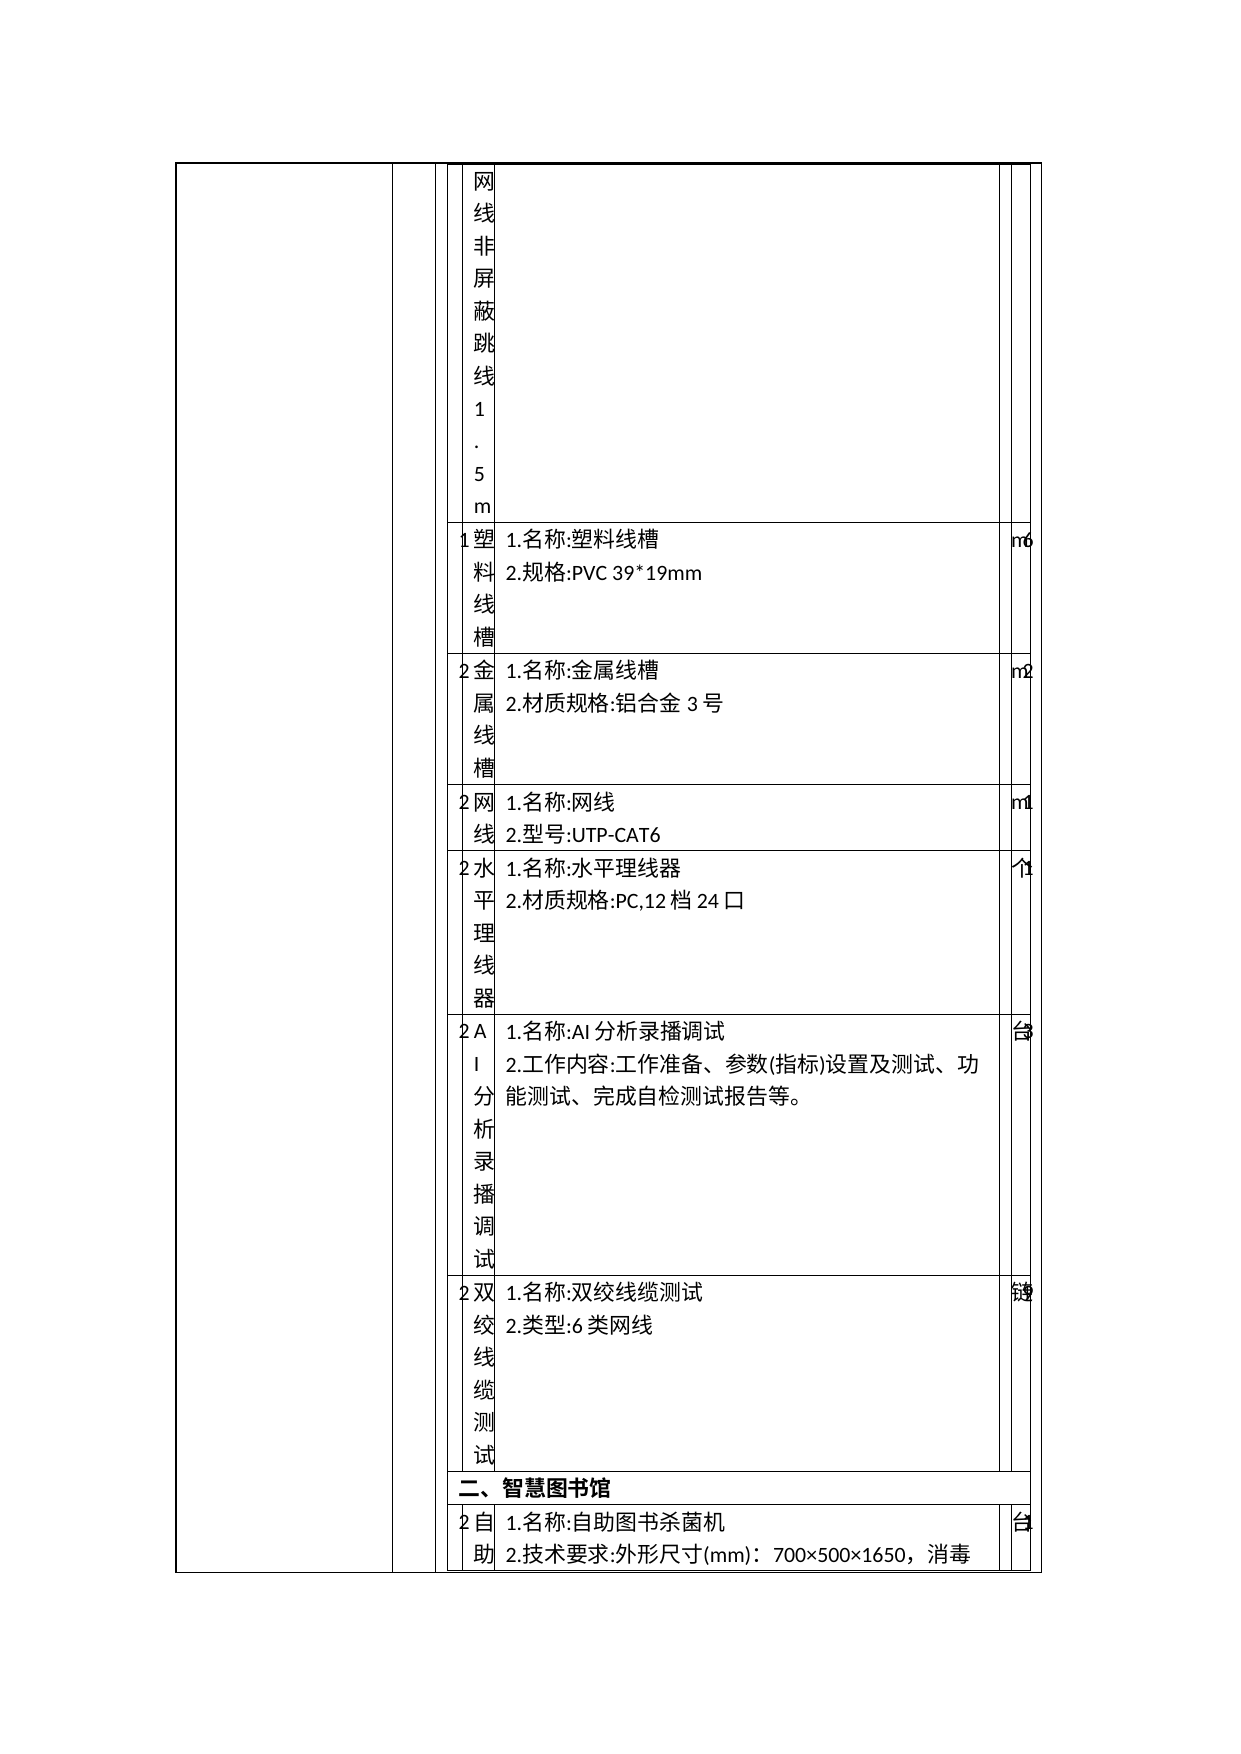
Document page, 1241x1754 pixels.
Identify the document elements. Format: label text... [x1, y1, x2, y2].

table_cell [177, 164, 392, 1571]
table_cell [436, 164, 447, 1571]
table_cell 1 [393, 164, 435, 1571]
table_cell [1031, 164, 1041, 1571]
